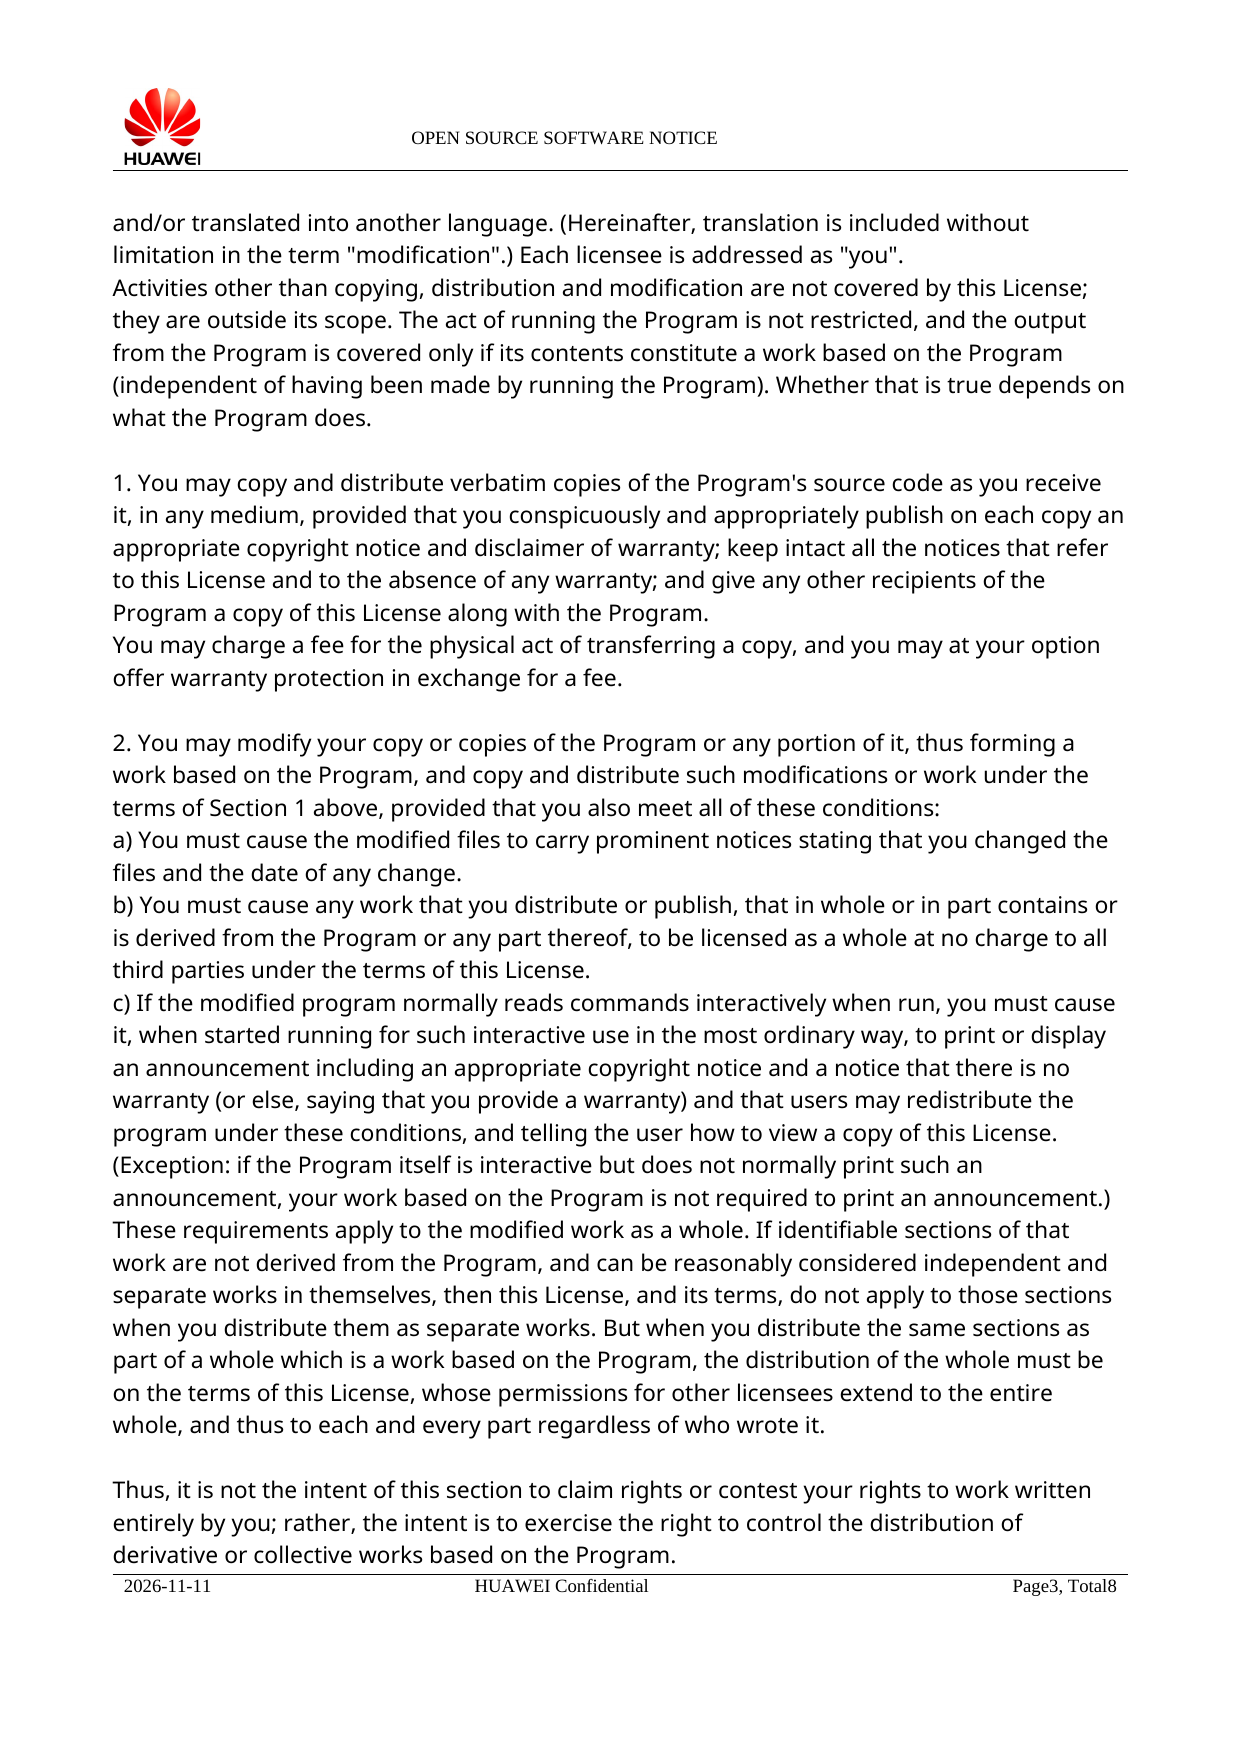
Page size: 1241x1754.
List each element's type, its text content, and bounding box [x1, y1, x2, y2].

text You may charge a fee for the physical act of transferring a copy, and you may at your option offer warranty protection in exchange for a fee. [112, 629, 1128, 694]
text 1. You may copy and distribute verbatim copies of the Program's source code as you receive it, in any medium, provided that you conspicuously and appropriately publish on each copy an appropriate copyright notice and disclaimer of warranty; keep intact all the notices that refer to this License and to the absence of any warranty; and give any other recipients of the Program a copy of this License along with the Program. [112, 466, 1128, 629]
text Thus, it is not the intent of this section to claim rights or contest your rights to work written entirely by you; rather, the intent is to exercise the right to control the distribution of derivative or collective works based on the Program. [112, 1474, 1128, 1571]
text Activities other than copying, distribution and modification are not covered by this License; they are outside its scope. The act of running the Program is not restricted, and the output from the Program is covered only if its contents constitute a work based on the Program (independent of having been made by running the Program). Whether that is true depends on what the Program does. [112, 271, 1128, 434]
text b) You must cause any work that you distribute or publish, that in whole or in part contains or is derived from the Program or any part thereof, to be licensed as a whole at no charge to all third parties under the terms of this License. [112, 889, 1128, 986]
text 2. You may modify your copy or copies of the Program or any portion of it, thus forming a work based on the Program, and copy and distribute such modifications or work under the terms of Section 1 above, provided that you also meet all of these conditions: [112, 726, 1128, 824]
picture [124, 88, 201, 165]
text a) You must cause the modified files to carry prominent notices stating that you changed the files and the date of any change. [112, 824, 1128, 889]
text These requirements apply to the modified work as a whole. If identifiable sections of that work are not derived from the Program, and can be reasonably considered independent and separate works in themselves, then this License, and its terms, do not apply to those sections when you distribute them as separate works. But when you distribute the same sections as part of a whole which is a work based on the Program, the distribution of the whole must be on the terms of this License, whose permissions for other licensees extend to the entire whole, and thus to each and every part regardless of who wrote it. [112, 1214, 1128, 1441]
text c) If the modified program normally reads commands interactively when run, you must cause it, when started running for such interactive use in the most ordinary way, to print or display an announcement including an appropriate copyright notice and a notice that there is no warranty (or else, saying that you provide a warranty) and that users may redistribute the program under these conditions, and telling the user how to view a copy of this License. (Exception: if the Program itself is interactive but does not normally print such an announcement, your work based on the Program is not required to print an announcement.) [112, 986, 1128, 1214]
